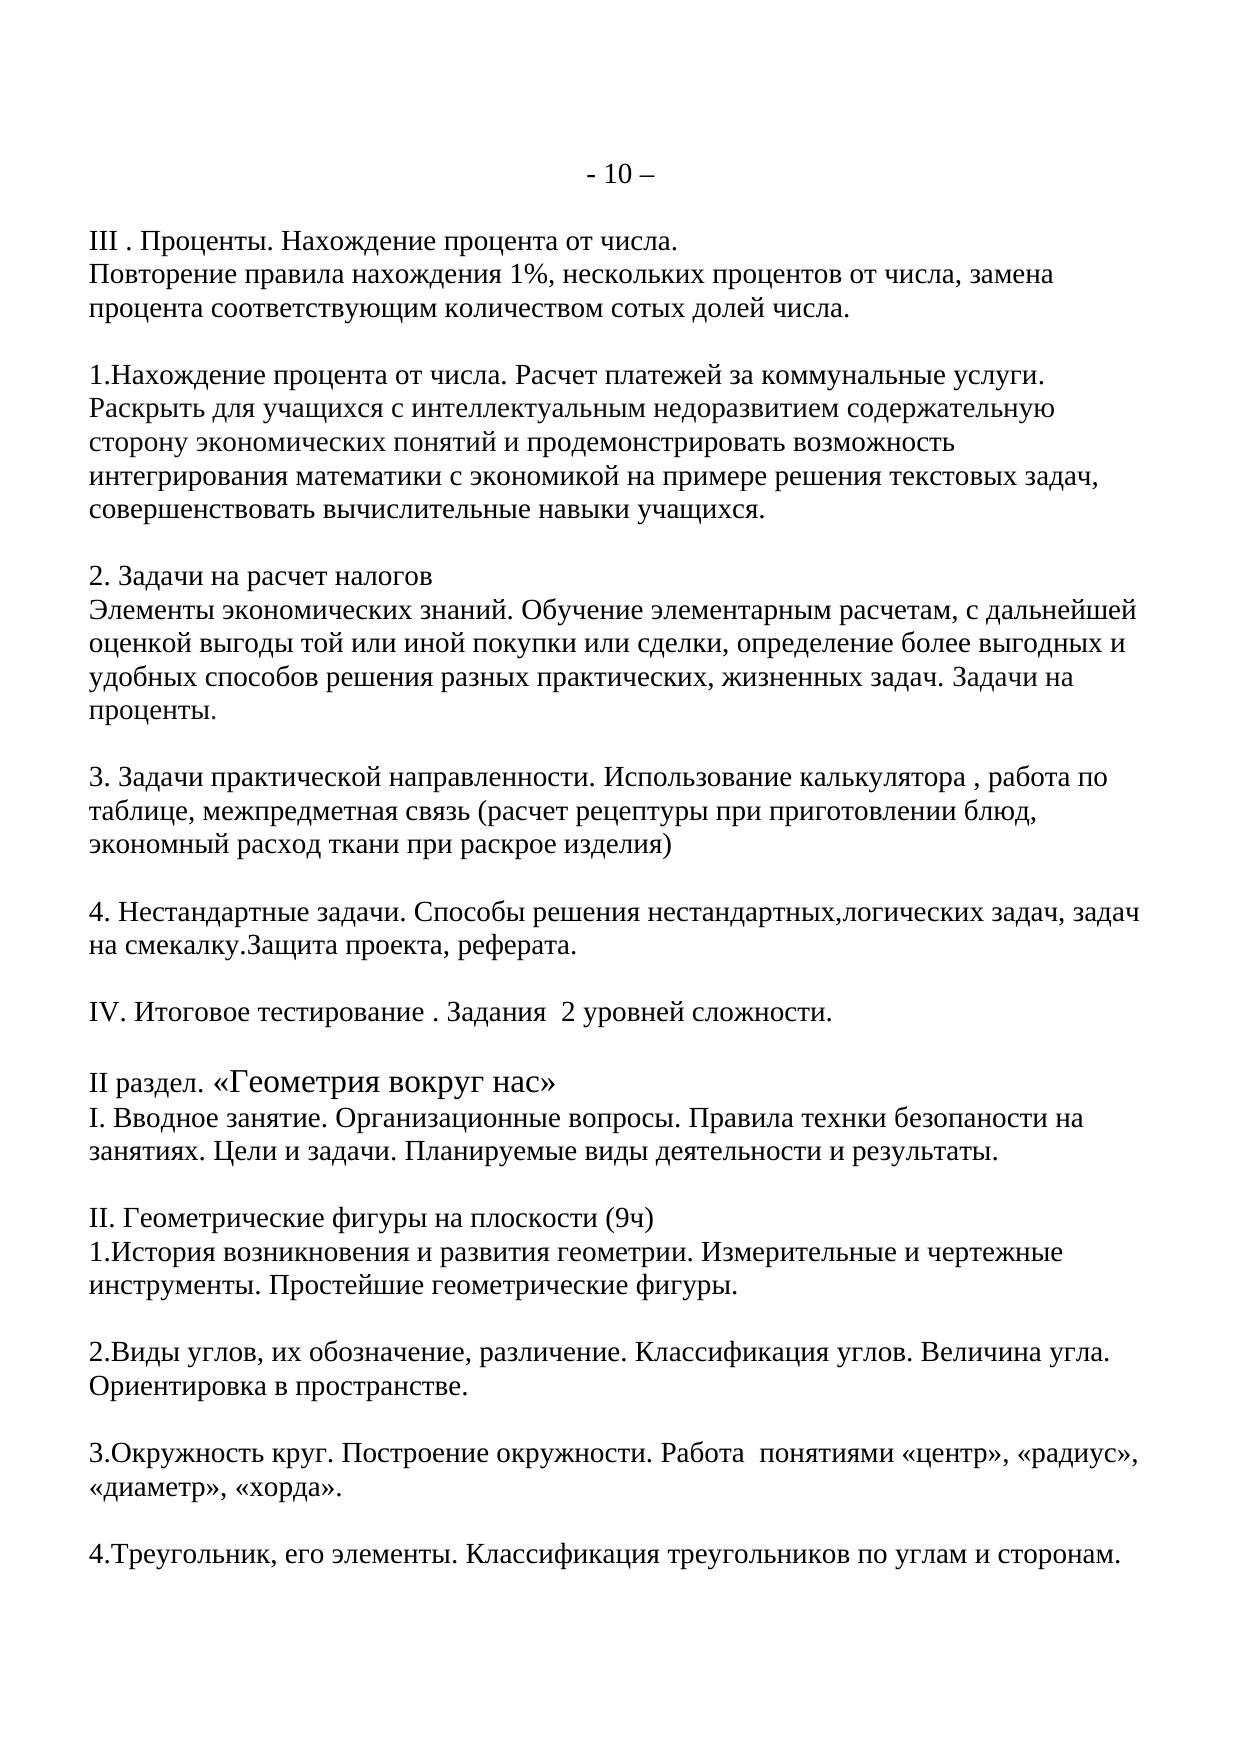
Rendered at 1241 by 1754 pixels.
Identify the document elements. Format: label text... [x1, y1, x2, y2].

text Повторение правила нахождения 1%, нескольких процентов от числа, замена процента соответствующим количеством сотых долей числа. [89, 256, 1152, 323]
list 3. Задачи практической направленности. Использование калькулятора , работа по таблице, межпредметная связь (расчет рецептуры при приготовлении блюд, экономный расход ткани при раскрое изделия) [89, 759, 1152, 860]
text Раскрыть для учащихся с интеллектуальным недоразвитием содержательную сторону экономических понятий и продемонстрировать возможность интегрирования математики с экономикой на примере решения текстовых задач, совершенствовать вычислительные навыки учащихся. [89, 391, 1152, 525]
text 3.Окружность круг. Построение окружности. Работа понятиями «центр», «радиус», «диаметр», «хорда». [89, 1435, 1152, 1502]
list 1.История возникновения и развития геометрии. Измерительные и чертежные инструменты. Простейшие геометрические фигуры. [89, 1234, 1152, 1301]
text Элементы экономических знаний. Обучение элементарным расчетам, с дальнейшей оценкой выгоды той или иной покупки или сделки, определение более выгодных и удобных способов решения разных практических, жизненных задач. Задачи на проценты. [89, 592, 1152, 726]
text III . Проценты. Нахождение процента от числа. [89, 223, 1152, 256]
text 1.Нахождение процента от числа. Расчет платежей за коммунальные услуги. [89, 357, 1152, 391]
text - 10 – [89, 156, 1152, 189]
text I. Вводное занятие. Организационные вопросы. Правила технки безопаности на занятиях. Цели и задачи. Планируемые виды деятельности и результаты. [89, 1100, 1152, 1167]
text 4.Треугольник, его элементы. Классификация треугольников по углам и сторонам. [89, 1536, 1152, 1569]
list II. Геометрические фигуры на плоскости (9ч) [89, 1200, 1152, 1234]
list II раздел. «Геометрия вокруг нас» [89, 1061, 1152, 1100]
text 2.Виды углов, их обозначение, различение. Классификация углов. Величина угла. Ориентировка в пространстве. [89, 1334, 1152, 1402]
text 4. Нестандартные задачи. Способы решения нестандартных,логических задач, задач на смекалку.Защита проекта, реферата. [89, 894, 1152, 961]
text IV. Итоговое тестирование . Задания 2 уровней сложности. [89, 994, 1152, 1028]
text 2. Задачи на расчет налогов [89, 558, 1152, 592]
